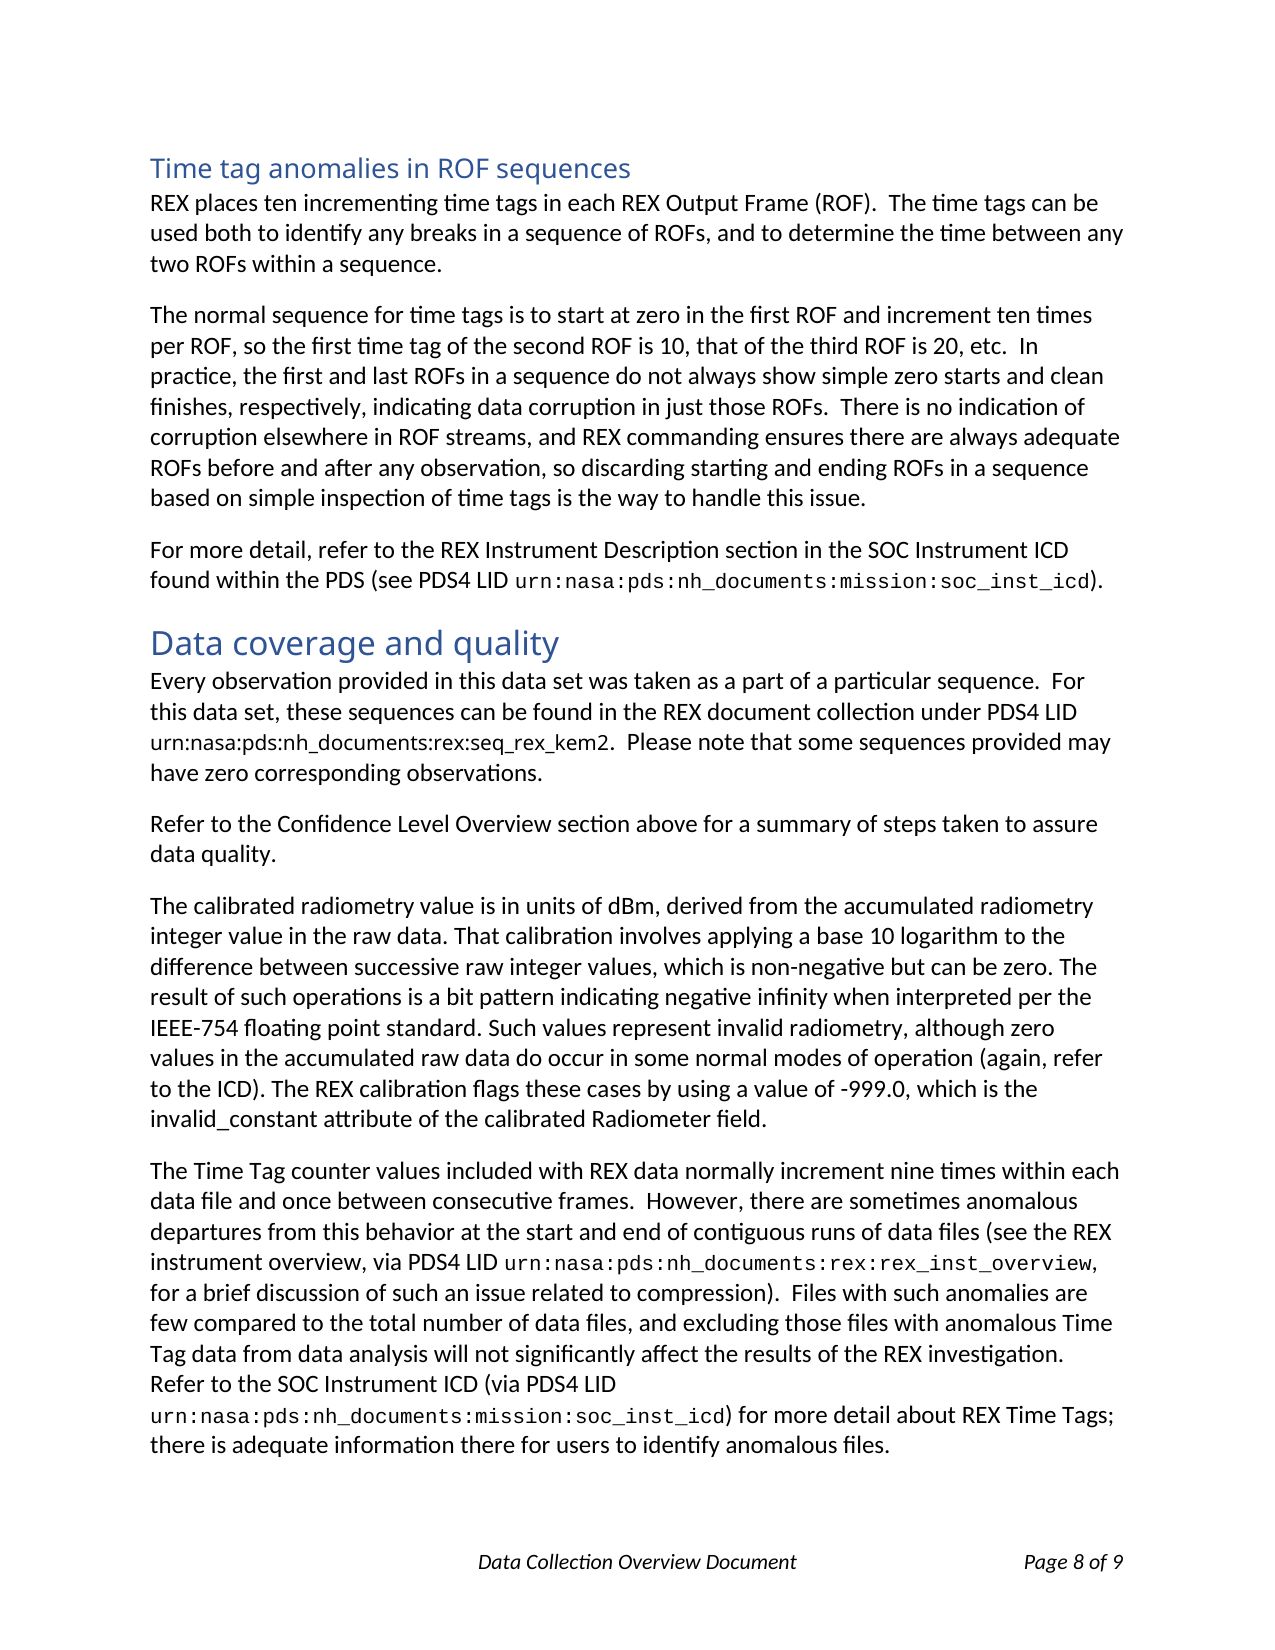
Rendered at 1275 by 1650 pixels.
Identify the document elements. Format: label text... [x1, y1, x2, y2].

text Refer to the Confidence Level Overview section above for a summary of steps taken to assure data quality. [150, 808, 1125, 869]
text The normal sequence for time tags is to start at zero in the first ROF and increment ten times per ROF, so the first time tag of the second ROF is 10, that of the third ROF is 20, etc. In practice, the first and last ROFs in a sequence do not always show simple zero starts and clean finishes, respectively, indicating data corruption in just those ROFs. There is no indication of corruption elsewhere in ROF streams, and REX commanding ensures there are always adequate ROFs before and after any observation, so discarding starting and ending ROFs in a sequence based on simple inspection of time tags is the way to handle this issue. [150, 299, 1125, 513]
subtitle Data coverage and quality [150, 620, 1125, 665]
text Every observation provided in this data set was taken as a part of a particular sequence. For this data set, these sequences can be found in the REX document collection under PDS4 LID urn:nasa:pds:nh_documents:rex:seq_rex_kem2. Please note that some sequences provided may have zero corresponding observations. [150, 665, 1125, 787]
text REX places ten incrementing time tags in each REX Output Frame (ROF). The time tags can be used both to identify any breaks in a sequence of ROFs, and to determine the time between any two ROFs within a sequence. [150, 187, 1125, 278]
subtitle Time tag anomalies in ROF sequences [150, 150, 1125, 187]
text The Time Tag counter values included with REX data normally increment nine times within each data file and once between consecutive frames. However, there are sometimes anomalous departures from this behavior at the start and end of contiguous runs of data files (see the REX instrument overview, via PDS4 LID urn:nasa:pds:nh_documents:rex:rex_inst_overview, for a brief discussion of such an issue related to compression). Files with such anomalies are few compared to the total number of data files, and excluding those files with anomalous Time Tag data from data analysis will not significantly affect the results of the REX investigation. Refer to the SOC Instrument ICD (via PDS4 LID urn:nasa:pds:nh_documents:mission:soc_inst_icd) for more detail about REX Time Tags; there is adequate information there for users to identify anomalous files. [150, 1155, 1125, 1460]
text For more detail, refer to the REX Instrument Description section in the SOC Instrument ICD found within the PDS (see PDS4 LID urn:nasa:pds:nh_documents:mission:soc_inst_icd). [150, 534, 1125, 595]
text The calibrated radiometry value is in units of dBm, derived from the accumulated radiometry integer value in the raw data. That calibration involves applying a base 10 logarithm to the difference between successive raw integer values, which is non-negative but can be zero. The result of such operations is a bit pattern indicating negative infinity when interpreted per the IEEE-754 floating point standard. Such values represent invalid radiometry, although zero values in the accumulated raw data do occur in some normal modes of operation (again, refer to the ICD). The REX calibration flags these cases by using a value of -999.0, which is the invalid_constant attribute of the calibrated Radiometer field. [150, 890, 1125, 1134]
